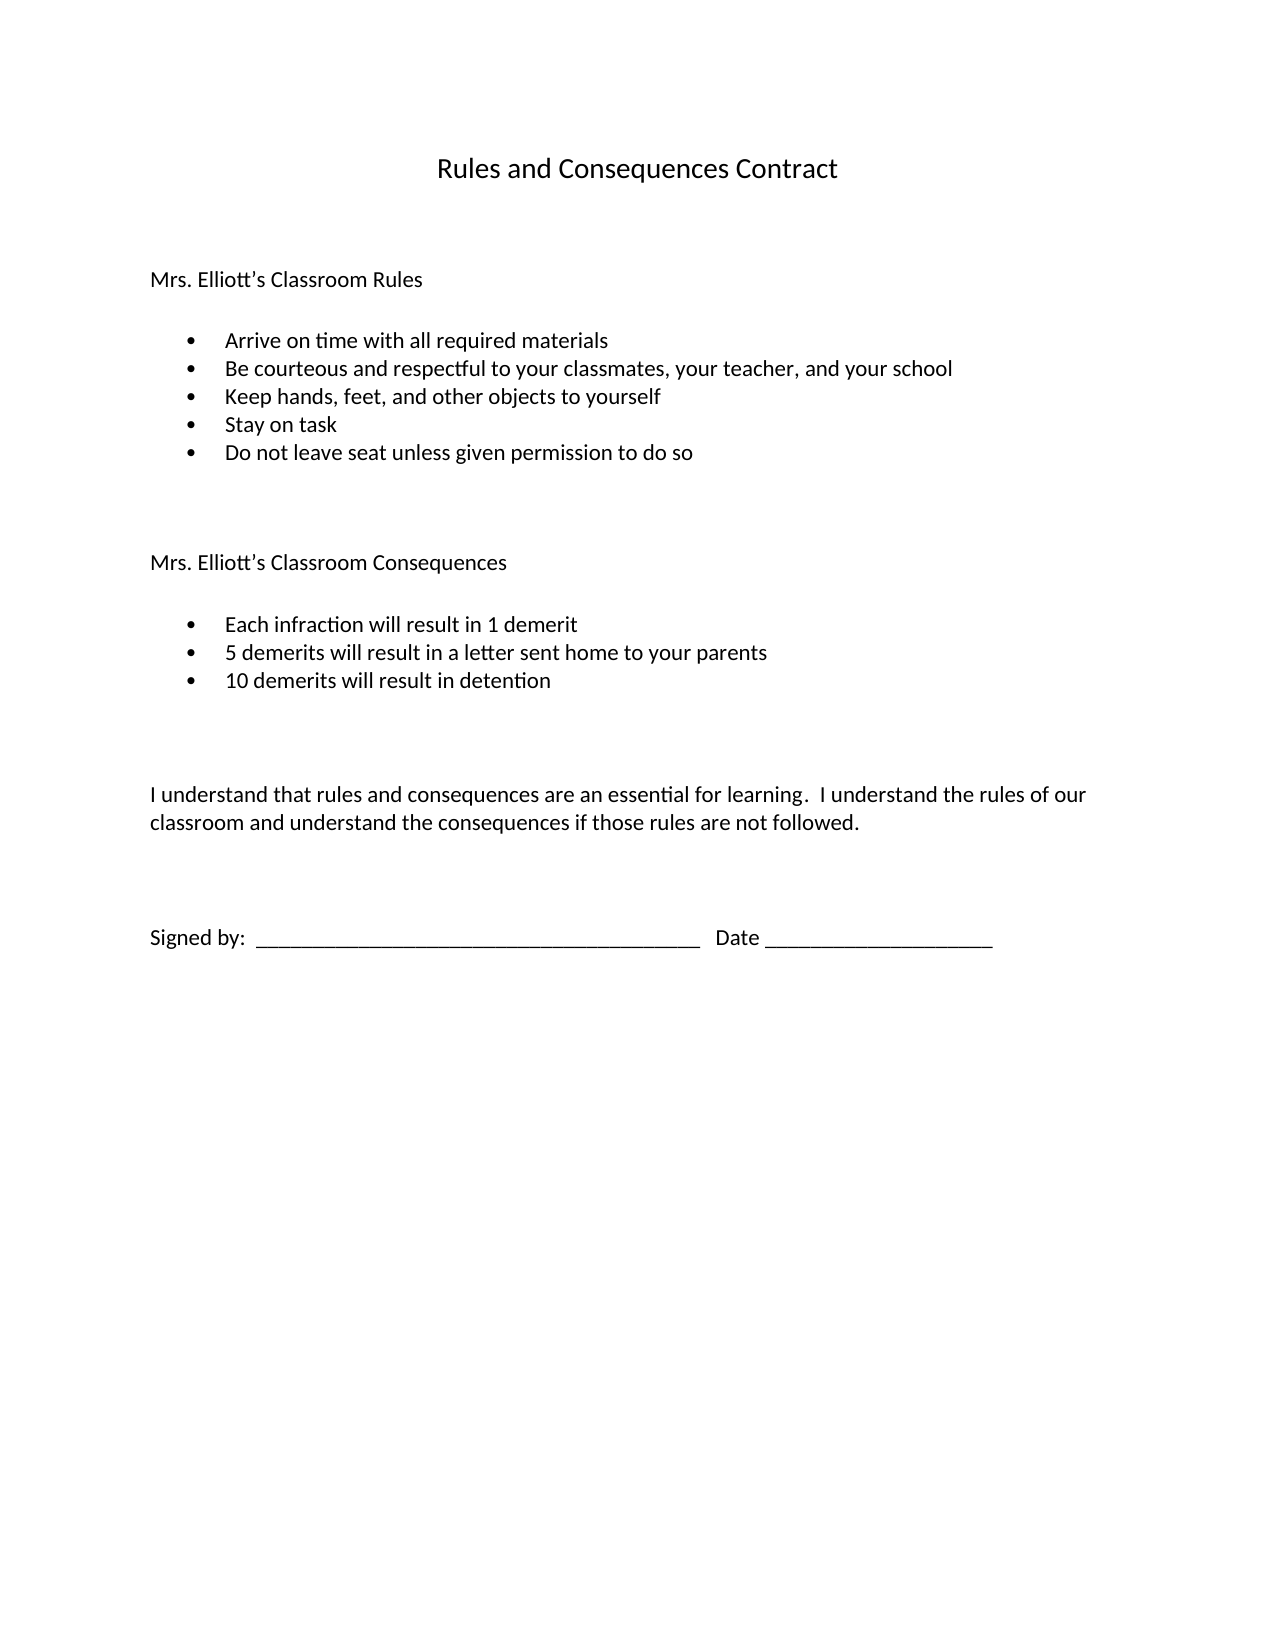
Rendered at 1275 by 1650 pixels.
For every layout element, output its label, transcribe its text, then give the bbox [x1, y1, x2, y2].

text Rules and Consequences Contract [150, 150, 1125, 186]
text I understand that rules and consequences are an essential for learning. I understand the rules of our classroom and understand the consequences if those rules are not followed. [150, 780, 1125, 836]
text Mrs. Elliott’s Classroom Consequences [150, 548, 1125, 576]
list Be courteous and respectful to your classmates, your teacher, and your school [187, 354, 1125, 382]
list Do not leave seat unless given permission to do so [187, 438, 1125, 466]
list Arrive on time with all required materials [187, 326, 1125, 354]
text Signed by: _______________________________________ Date ____________________ [150, 923, 1125, 951]
list Keep hands, feet, and other objects to yourself [187, 382, 1125, 410]
list 5 demerits will result in a letter sent home to your parents [187, 638, 1125, 666]
list Stay on task [187, 410, 1125, 438]
text Mrs. Elliott’s Classroom Rules [150, 265, 1125, 293]
list Each infraction will result in 1 demerit [187, 610, 1125, 638]
list 10 demerits will result in detention [187, 666, 1125, 694]
